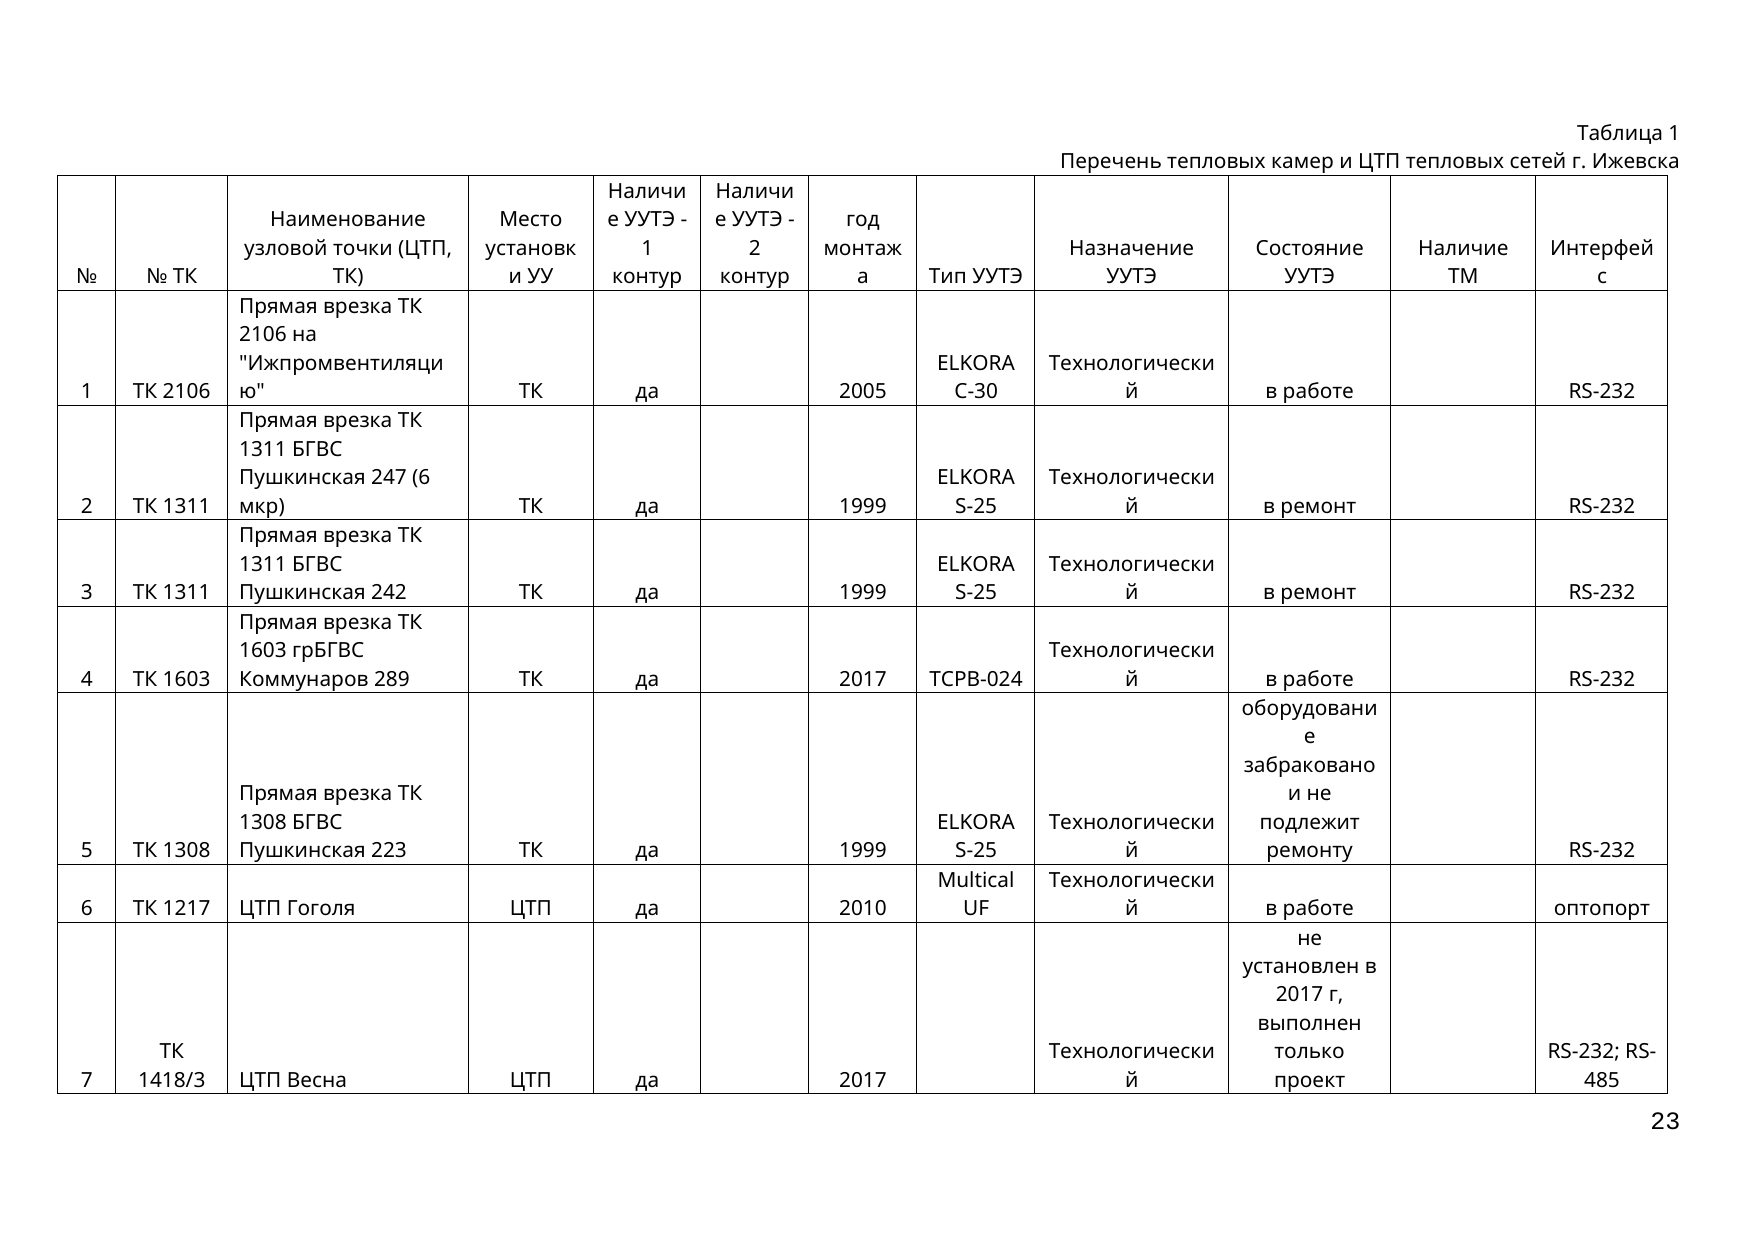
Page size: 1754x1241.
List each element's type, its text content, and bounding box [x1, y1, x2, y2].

table_cell да [594, 865, 700, 922]
table_cell RS-232 [1536, 406, 1667, 519]
table_cell ТК 1311 [116, 520, 227, 606]
table_cell в ремонт [1229, 406, 1390, 519]
table_cell 2005 [809, 291, 916, 404]
table_cell [701, 607, 808, 692]
table_cell RS-232; RS-485 [1536, 923, 1667, 1093]
table_cell ЦТП Весна [228, 923, 468, 1093]
table_cell ТК [469, 693, 593, 864]
table_cell ТК [469, 291, 593, 404]
table_cell 2017 [809, 923, 916, 1093]
table_header Тип УУТЭ [917, 176, 1034, 290]
table_cell [701, 406, 808, 519]
table_cell 6 [58, 865, 115, 922]
table_cell [701, 865, 808, 922]
text Таблица 1 [59, 118, 1680, 147]
table_cell ТСРВ-024 [917, 607, 1034, 692]
table_cell 1999 [809, 520, 916, 606]
table_cell ТК 1217 [116, 865, 227, 922]
table_cell [701, 693, 808, 864]
table_cell 2010 [809, 865, 916, 922]
table_cell Multical UF [917, 865, 1034, 922]
table_cell RS-232 [1536, 520, 1667, 606]
table_cell Технологический [1035, 607, 1228, 692]
table_cell Технологический [1035, 406, 1228, 519]
table_cell в ремонт [1229, 520, 1390, 606]
table_cell ELKORA S-25 [917, 520, 1034, 606]
table_cell не установлен в 2017 г, выполнен только проект [1229, 923, 1390, 1093]
table_cell да [594, 607, 700, 692]
table_cell 4 [58, 607, 115, 692]
table_cell в работе [1229, 607, 1390, 692]
table_cell да [594, 520, 700, 606]
table_cell ЦТП [469, 923, 593, 1093]
table_cell да [594, 693, 700, 864]
table_cell оптопорт [1536, 865, 1667, 922]
table_header год монтажа [809, 176, 916, 290]
table_cell в работе [1229, 291, 1390, 404]
table_header Наличие УУТЭ - 2 контур [701, 176, 808, 290]
table_header № ТК [116, 176, 227, 290]
table_cell [1391, 406, 1535, 519]
table_cell 1 [58, 291, 115, 404]
table_cell да [594, 923, 700, 1093]
table_header Наличие ТМ [1391, 176, 1535, 290]
table_cell RS-232 [1536, 607, 1667, 692]
table_cell [701, 291, 808, 404]
table_cell [701, 520, 808, 606]
table_cell ТК 1308 [116, 693, 227, 864]
table_header Интерфейс [1536, 176, 1667, 290]
table_cell [1391, 865, 1535, 922]
table_header Назначение УУТЭ [1035, 176, 1228, 290]
table_cell ТК 2106 [116, 291, 227, 404]
table_cell [1391, 520, 1535, 606]
table_cell в работе [1229, 865, 1390, 922]
table_cell Прямая врезка ТК 1311 БГВС Пушкинская 247 (6 мкр) [228, 406, 468, 519]
table_cell да [594, 291, 700, 404]
table_cell 5 [58, 693, 115, 864]
table_cell оборудование забраковано и не подлежит ремонту [1229, 693, 1390, 864]
table_cell ELKORA S-25 [917, 693, 1034, 864]
table_cell ELKORA С-30 [917, 291, 1034, 404]
table_cell Технологический [1035, 865, 1228, 922]
table_cell RS-232 [1536, 291, 1667, 404]
table_cell [701, 923, 808, 1093]
table_cell Технологический [1035, 923, 1228, 1093]
table_cell [1391, 693, 1535, 864]
table_cell 2017 [809, 607, 916, 692]
table_cell ТК 1311 [116, 406, 227, 519]
table_cell ЦТП Гоголя [228, 865, 468, 922]
table_header Состояние УУТЭ [1229, 176, 1390, 290]
table_cell ЦТП [469, 865, 593, 922]
table_cell Прямая врезка ТК 1311 БГВС Пушкинская 242 [228, 520, 468, 606]
table_header Наименование узловой точки (ЦТП, ТК) [228, 176, 468, 290]
table_cell ТК [469, 406, 593, 519]
table_cell Технологический [1035, 693, 1228, 864]
table_cell RS-232 [1536, 693, 1667, 864]
table_header № [58, 176, 115, 290]
table_cell да [594, 406, 700, 519]
table_cell Технологический [1035, 291, 1228, 404]
table_cell ТК 1418/3 [116, 923, 227, 1093]
table_cell Прямая врезка ТК 2106 на "Ижпромвентиляцию" [228, 291, 468, 404]
table_cell 2 [58, 406, 115, 519]
table_cell 1999 [809, 406, 916, 519]
table_cell ELKORA S-25 [917, 406, 1034, 519]
table_cell ТК [469, 607, 593, 692]
table_cell Прямая врезка ТК 1603 грБГВС Коммунаров 289 [228, 607, 468, 692]
table_header Наличие УУТЭ - 1 контур [594, 176, 700, 290]
table_cell 3 [58, 520, 115, 606]
table_cell Прямая врезка ТК 1308 БГВС Пушкинская 223 [228, 693, 468, 864]
table_cell 1999 [809, 693, 916, 864]
table_cell [1391, 923, 1535, 1093]
table_header Место установки УУ [469, 176, 593, 290]
table_cell [917, 923, 1034, 1093]
table_cell Технологический [1035, 520, 1228, 606]
table_cell [1391, 607, 1535, 692]
table_cell ТК 1603 [116, 607, 227, 692]
text Перечень тепловых камер и ЦТП тепловых сетей г. Ижевска [59, 147, 1680, 175]
table_cell 7 [58, 923, 115, 1093]
table_cell ТК [469, 520, 593, 606]
table_cell [1391, 291, 1535, 404]
